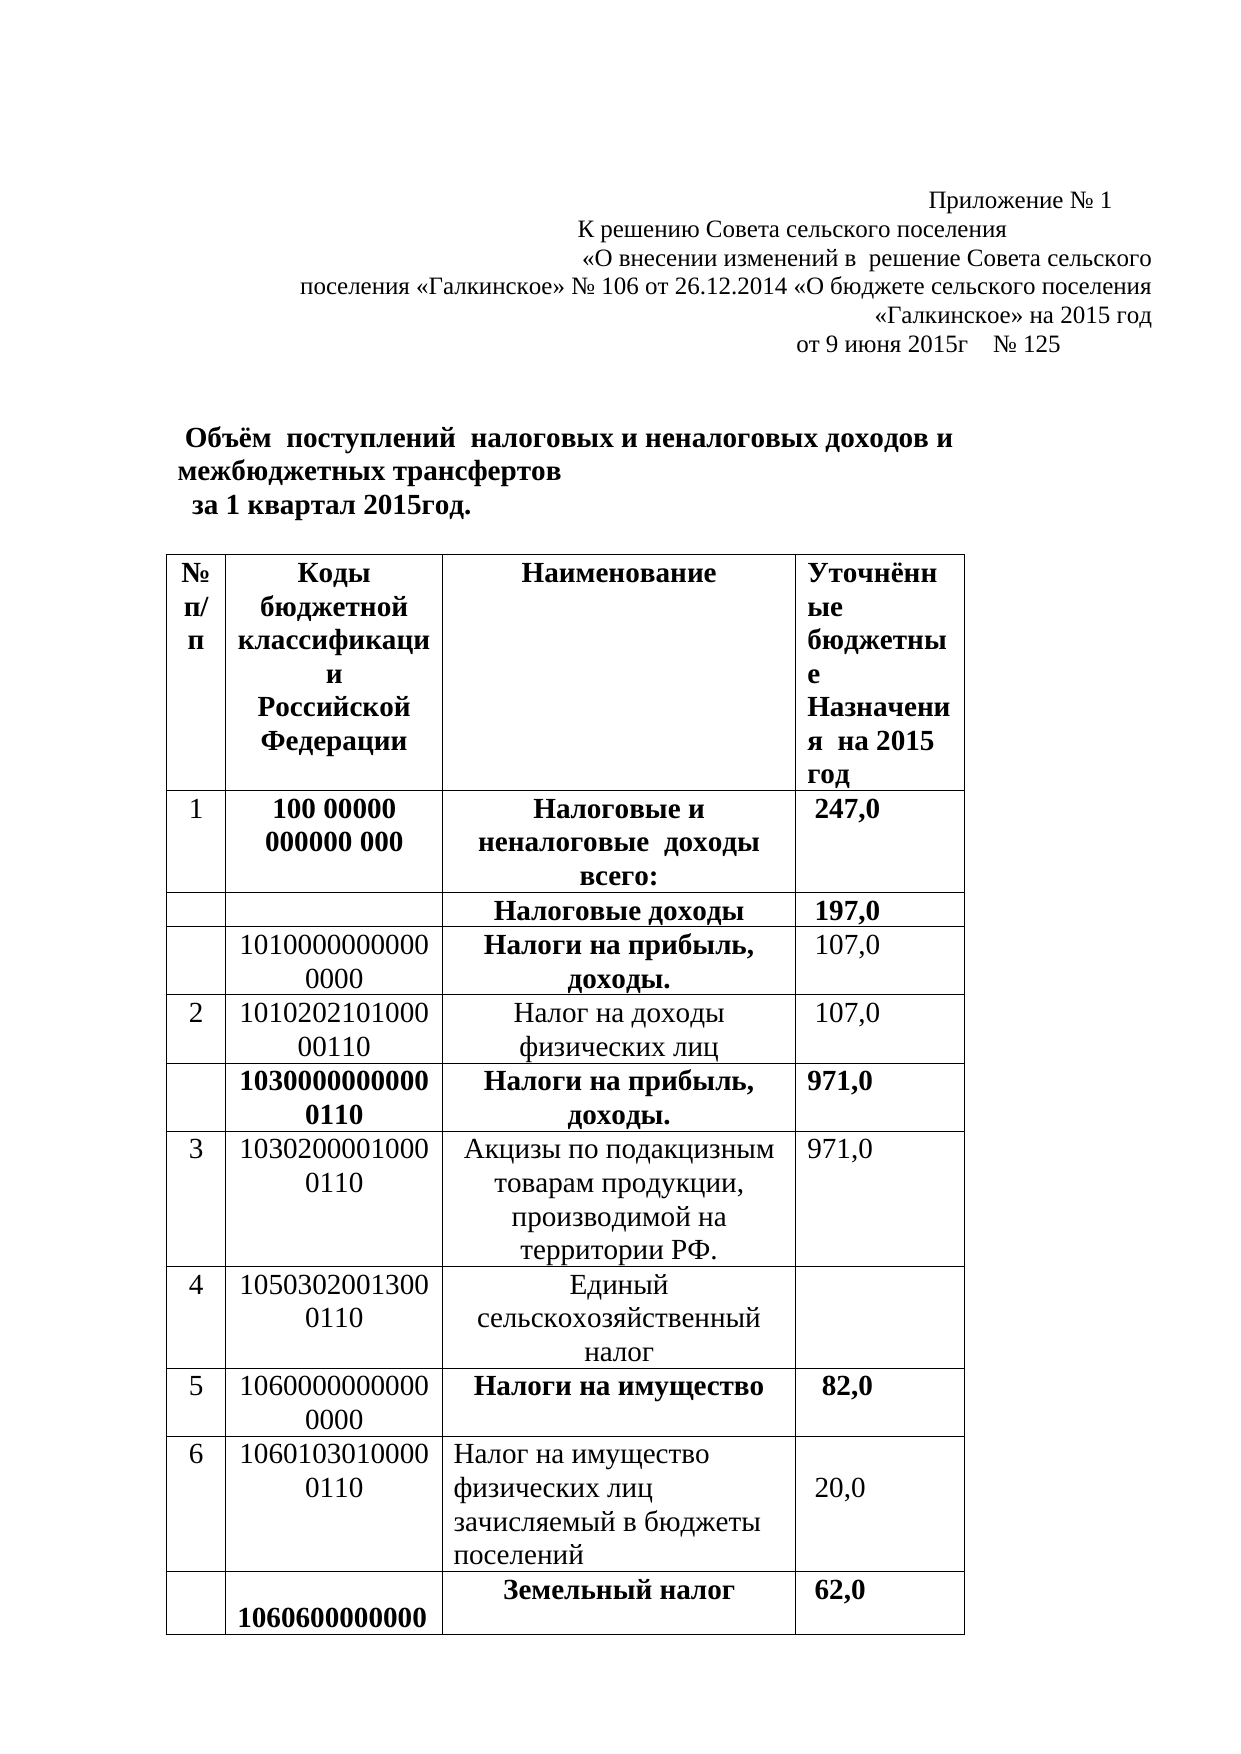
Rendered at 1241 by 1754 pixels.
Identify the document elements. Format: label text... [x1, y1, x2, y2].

table_header Коды бюджетной классификации Российской Федерации [226, 555, 442, 790]
table_cell 101020210100000110 [226, 995, 442, 1062]
table_cell [796, 1267, 964, 1367]
table_header Уточнённые бюджетные Назначения на 2015 год [796, 555, 964, 790]
table_cell 10300000000000110 [226, 1064, 442, 1131]
table_cell 4 [167, 1267, 225, 1367]
table_cell 20,0 [796, 1437, 964, 1571]
table_cell 10601030100000110 [226, 1437, 442, 1571]
text Приложение № 1 [177, 185, 1152, 214]
table_cell 10503020013000110 [226, 1267, 442, 1367]
text «О внесении изменений в решение Совета сельского поселения «Галкинское» № 106 от 26.12.2014 «О бюджете сельского поселения «Галкинское» на 2015 год [177, 243, 1152, 329]
table_cell [167, 1064, 225, 1131]
table_cell 10600000000000000 [226, 1369, 442, 1436]
table_header № п/п [167, 555, 225, 790]
table_cell 1 [167, 791, 225, 892]
table_cell Земельный налог [443, 1572, 795, 1634]
text от 9 июня 2015г № 125 [177, 329, 1152, 358]
table_cell Налог на имущество физических лиц зачисляемый в бюджеты поселений [443, 1437, 795, 1571]
table_cell Налоги на прибыль, доходы. [443, 1064, 795, 1131]
table_cell 971,0 [796, 1064, 964, 1131]
table_cell 10100000000000000 [226, 927, 442, 994]
table_cell Налог на доходы физических лиц [443, 995, 795, 1062]
table_cell 100 00000 000000 000 [226, 791, 442, 892]
table_cell 247,0 [796, 791, 964, 892]
table_cell 3 [167, 1132, 225, 1266]
table_cell 971,0 [796, 1132, 964, 1266]
table_cell 10302000010000110 [226, 1132, 442, 1266]
table_cell 10606000000000110 [226, 1572, 442, 1634]
table_cell 107,0 [796, 995, 964, 1062]
table_cell Налоговые доходы [443, 893, 795, 926]
text К решению Совета сельского поселения [177, 214, 1152, 243]
text Объём поступлений налоговых и неналоговых доходов и межбюджетных трансфертов [177, 420, 1152, 487]
table_cell 82,0 [796, 1369, 964, 1436]
table_cell 2 [167, 995, 225, 1062]
text за 1 квартал 2015год. [177, 487, 1152, 521]
table_cell Налоги на имущество [443, 1369, 795, 1436]
table_cell 5 [167, 1369, 225, 1436]
table_cell [167, 1572, 225, 1634]
table_cell 107,0 [796, 927, 964, 994]
table_cell Единый сельскохозяйственный налог [443, 1267, 795, 1367]
table_cell 62,0 [796, 1572, 964, 1634]
table_cell [226, 893, 442, 926]
table_cell Налоговые и неналоговые доходы всего: [443, 791, 795, 892]
table_header Наименование [443, 555, 795, 790]
table_cell [167, 893, 225, 926]
table_cell Акцизы по подакцизным товарам продукции, производимой на территории РФ. [443, 1132, 795, 1266]
table_cell [167, 927, 225, 994]
table_cell 6 [167, 1437, 225, 1571]
table_cell Налоги на прибыль, доходы. [443, 927, 795, 994]
table_cell 197,0 [796, 893, 964, 926]
